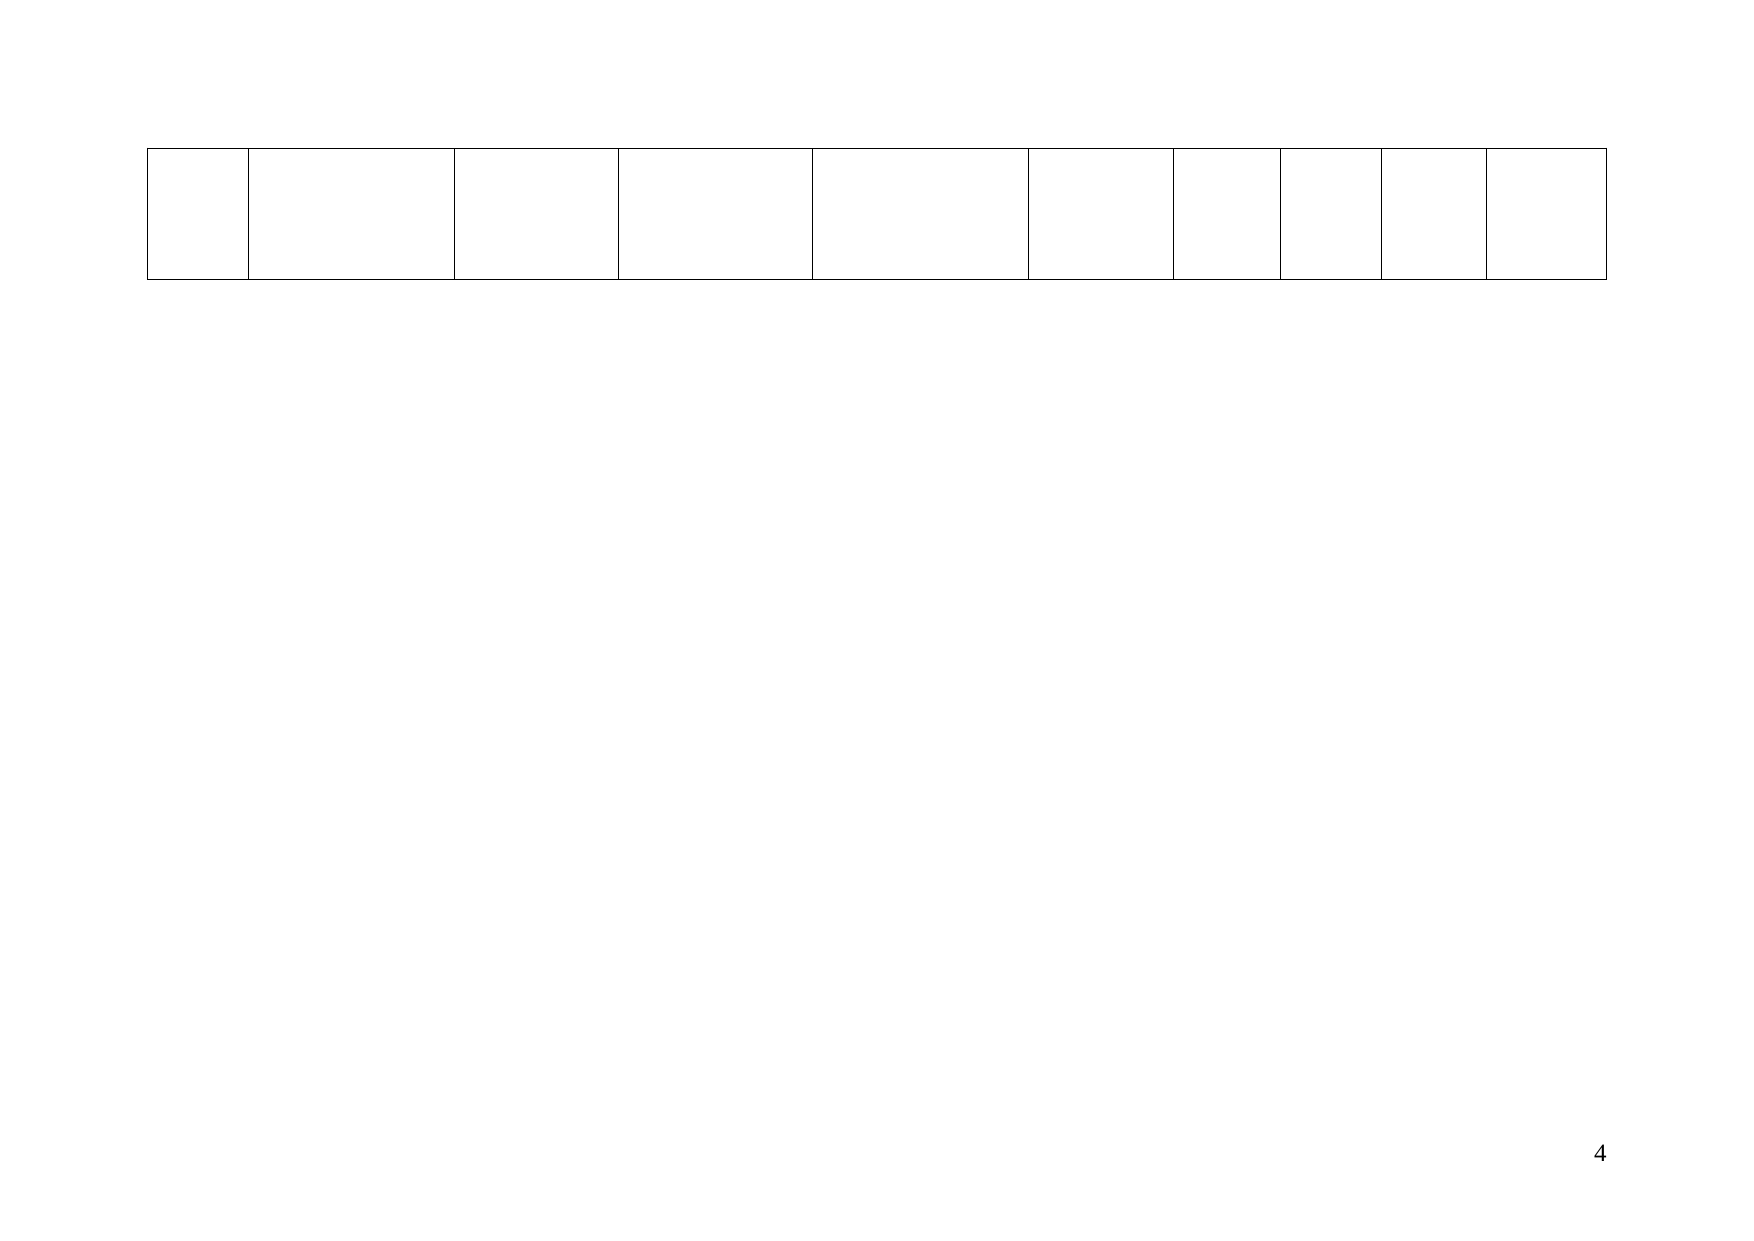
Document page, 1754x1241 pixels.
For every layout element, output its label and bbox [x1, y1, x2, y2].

table_cell [1382, 149, 1486, 278]
table_cell [1029, 149, 1173, 278]
table_cell [1487, 149, 1606, 278]
table_cell [1174, 149, 1280, 278]
table_cell [455, 149, 618, 278]
table_cell [148, 149, 248, 278]
table_cell [249, 149, 454, 278]
table_cell [619, 149, 812, 278]
table_cell [1281, 149, 1381, 278]
table_cell [813, 149, 1028, 278]
